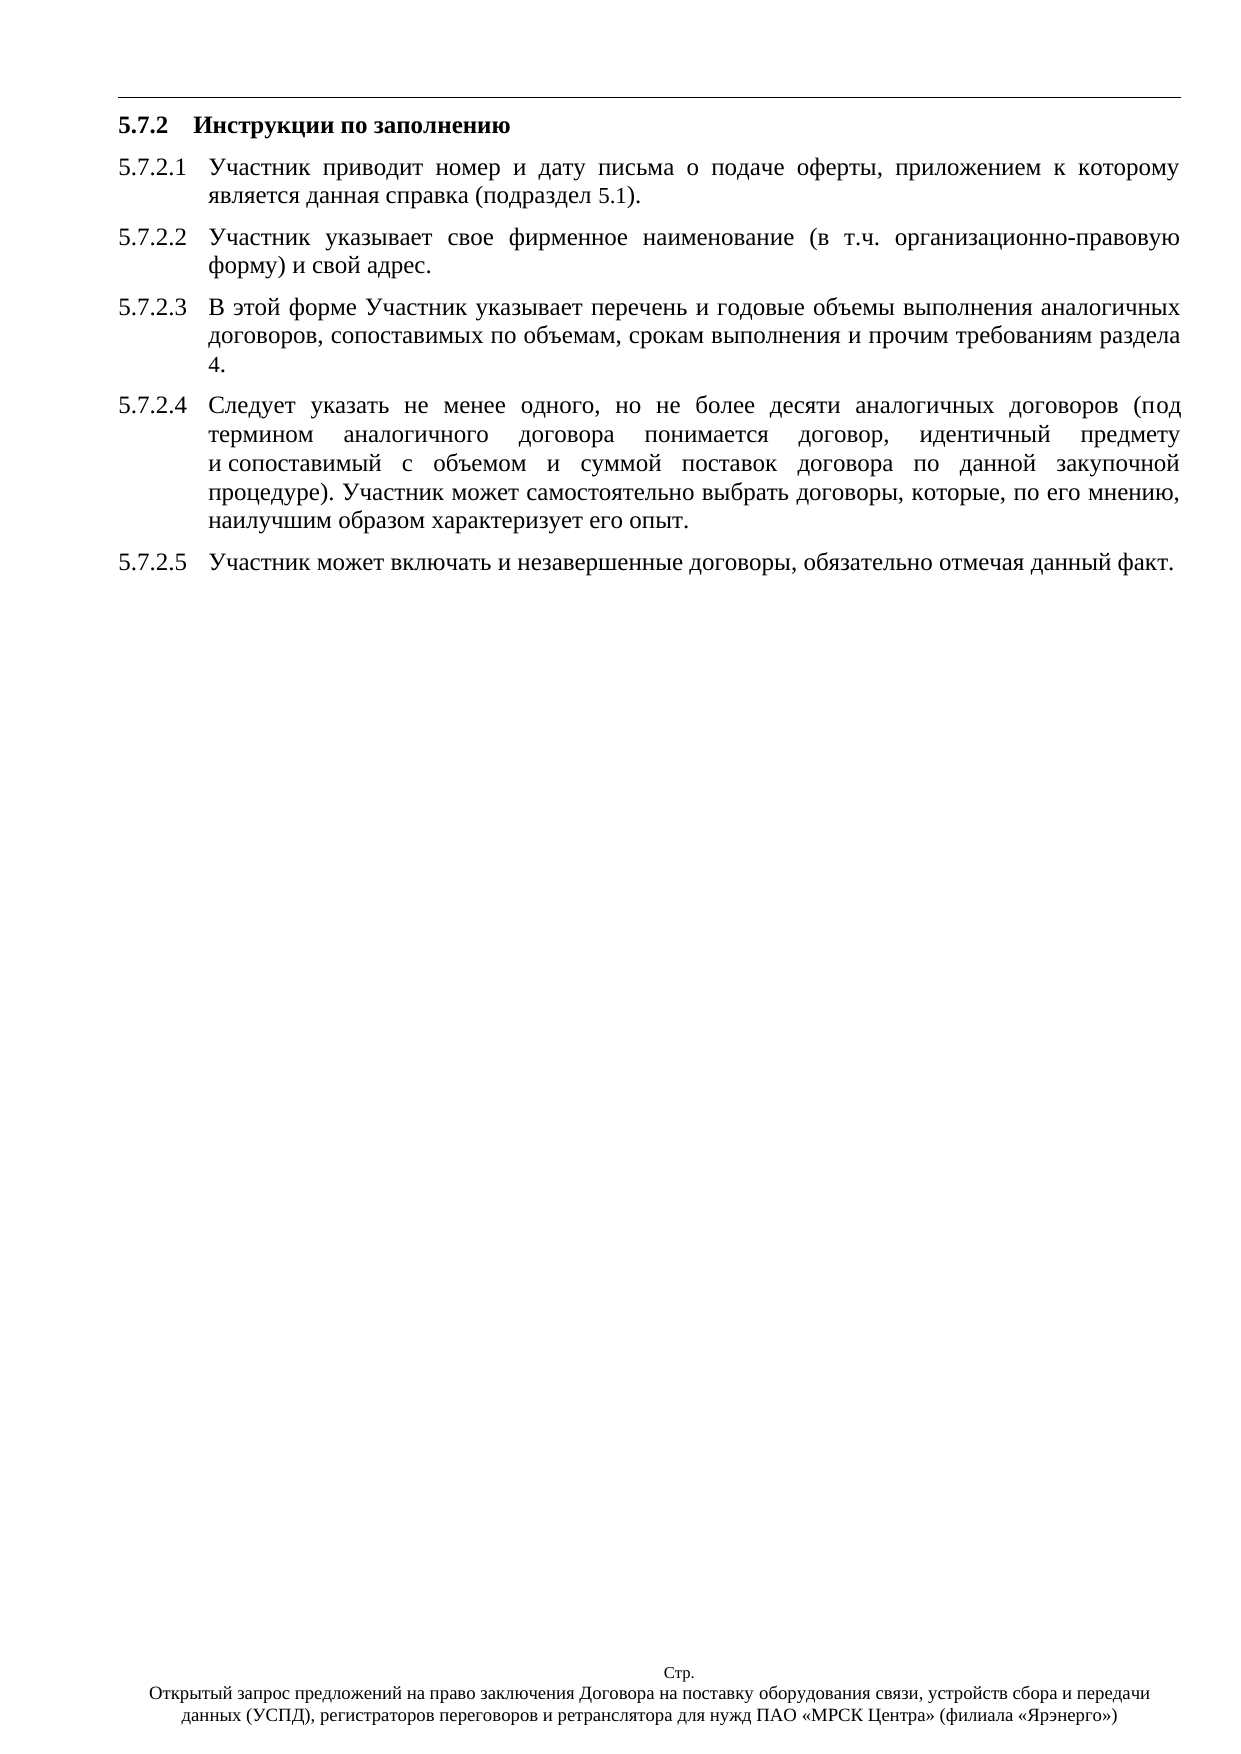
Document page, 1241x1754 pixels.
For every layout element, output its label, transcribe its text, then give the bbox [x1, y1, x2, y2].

list Участник может включать и незавершенные договоры, обязательно отмечая данный факт. [118, 547, 1181, 576]
list Участник приводит номер и дату письма о подаче оферты, приложением к которому является данная справка (подраздел 5.1). [118, 152, 1181, 209]
list Участник указывает свое фирменное наименование (в т.ч. организационно-правовую форму) и свой адрес. [118, 222, 1181, 279]
list В этой форме Участник указывает перечень и годовые объемы выполнения аналогичных договоров, сопоставимых по объемам, срокам выполнения и прочим требованиям раздела 4. [118, 292, 1181, 378]
subtitle Инструкции по заполнению [118, 111, 1181, 139]
list Следует указать не менее одного, но не более десяти аналогичных договоров (под термином аналогичного договора понимается договор, идентичный предмету и сопоставимый с объемом и суммой поставок договора по данной закупочной процедуре). Участник может самостоятельно выбрать договоры, которые, по его мнению, наилучшим образом характеризует его опыт. [118, 391, 1181, 534]
